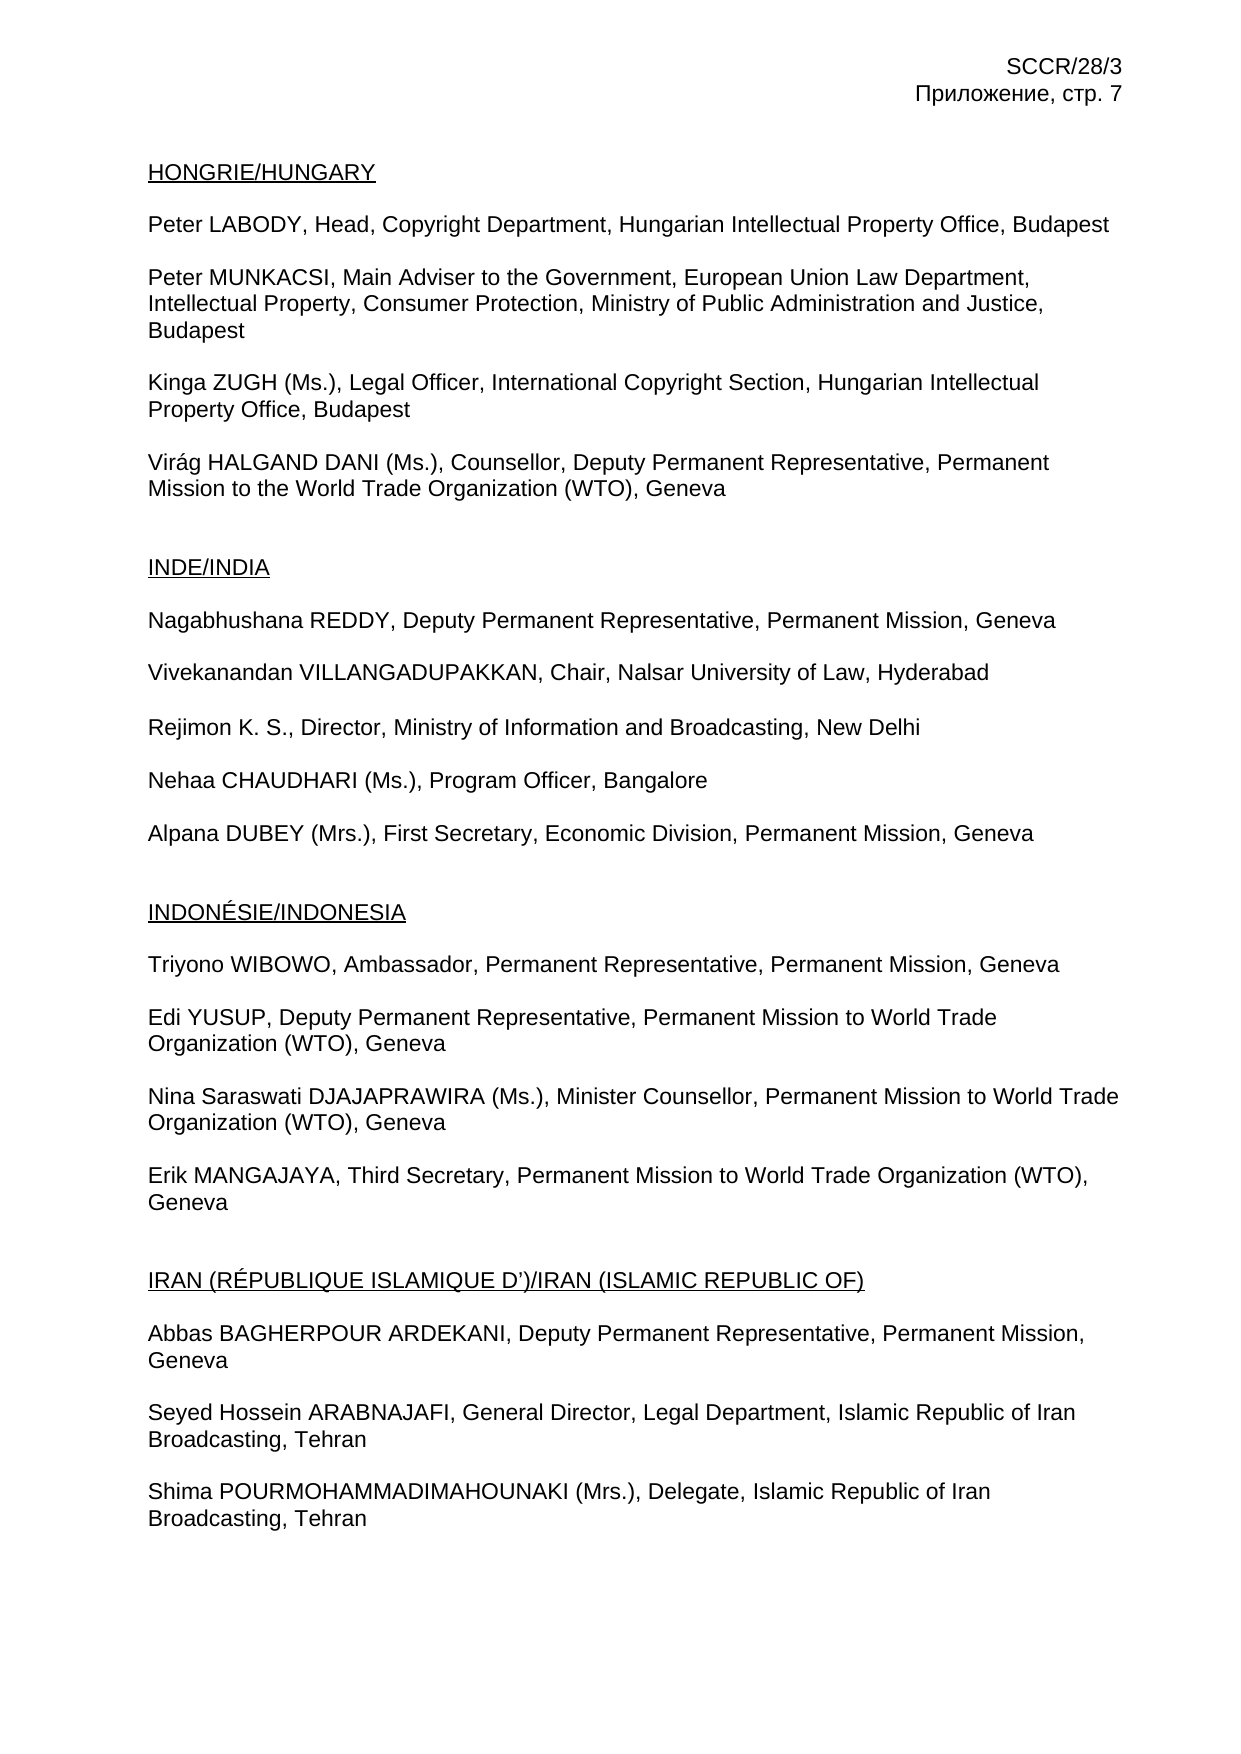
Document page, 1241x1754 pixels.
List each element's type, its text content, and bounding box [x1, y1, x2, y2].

text Rejimon K. S., Director, Ministry of Information and Broadcasting, New Delhi [148, 714, 1122, 740]
text Alpana DUBEY (Mrs.), First Secretary, Economic Division, Permanent Mission, Geneva [148, 819, 1122, 846]
text Abbas BAGHERPOUR ARDEKANI, Deputy Permanent Representative, Permanent Mission, Geneva [148, 1320, 1122, 1373]
text Erik MANGAJAYA, Third Secretary, Permanent Mission to World Trade Organization (WTO), Geneva [148, 1162, 1122, 1215]
text Virág HALGAND DANI (Ms.), Counsellor, Deputy Permanent Representative, Permanent Mission to the World Trade Organization (WTO), Geneva [148, 448, 1122, 501]
text INDONÉSIE/INDONESIA [148, 898, 1122, 925]
text Seyed Hossein ARABNAJAFI, General Director, Legal Department, Islamic Republic of Iran Broadcasting, Tehran [148, 1399, 1122, 1452]
text Peter LABODY, Head, Copyright Department, Hungarian Intellectual Property Office, Budapest [148, 211, 1122, 238]
text HONGRIE/HUNGARY [148, 158, 1122, 185]
text Triyono WIBOWO, Ambassador, Permanent Representative, Permanent Mission, Geneva [148, 951, 1122, 978]
text Peter MUNKACSI, Main Adviser to the Government, European Union Law Department, Intellectual Property, Consumer Protection, Ministry of Public Administration and Justice, Budapest [148, 264, 1122, 343]
text Nehaa CHAUDHARI (Ms.), Program Officer, Bangalore [148, 767, 1122, 793]
text IRAN (RÉPUBLIQUE ISLAMIQUE D’)/IRAN (ISLAMIC REPUBLIC OF) [148, 1267, 1122, 1294]
text INDE/INDIA [148, 554, 1122, 580]
text Edi YUSUP, Deputy Permanent Representative, Permanent Mission to World Trade Organization (WTO), Geneva [148, 1004, 1122, 1057]
text Kinga ZUGH (Ms.), Legal Officer, International Copyright Section, Hungarian Intellectual Property Office, Budapest [148, 369, 1122, 422]
text Nagabhushana REDDY, Deputy Permanent Representative, Permanent Mission, Geneva [148, 607, 1122, 633]
text Vivekanandan VILLANGADUPAKKAN, Chair, Nalsar University of Law, Hyderabad [148, 659, 1122, 686]
text Shima POURMOHAMMADIMAHOUNAKI (Mrs.), Delegate, Islamic Republic of Iran Broadcasting, Tehran [148, 1478, 1122, 1531]
text Nina Saraswati DJAJAPRAWIRA (Ms.), Minister Counsellor, Permanent Mission to World Trade Organization (WTO), Geneva [148, 1083, 1122, 1136]
